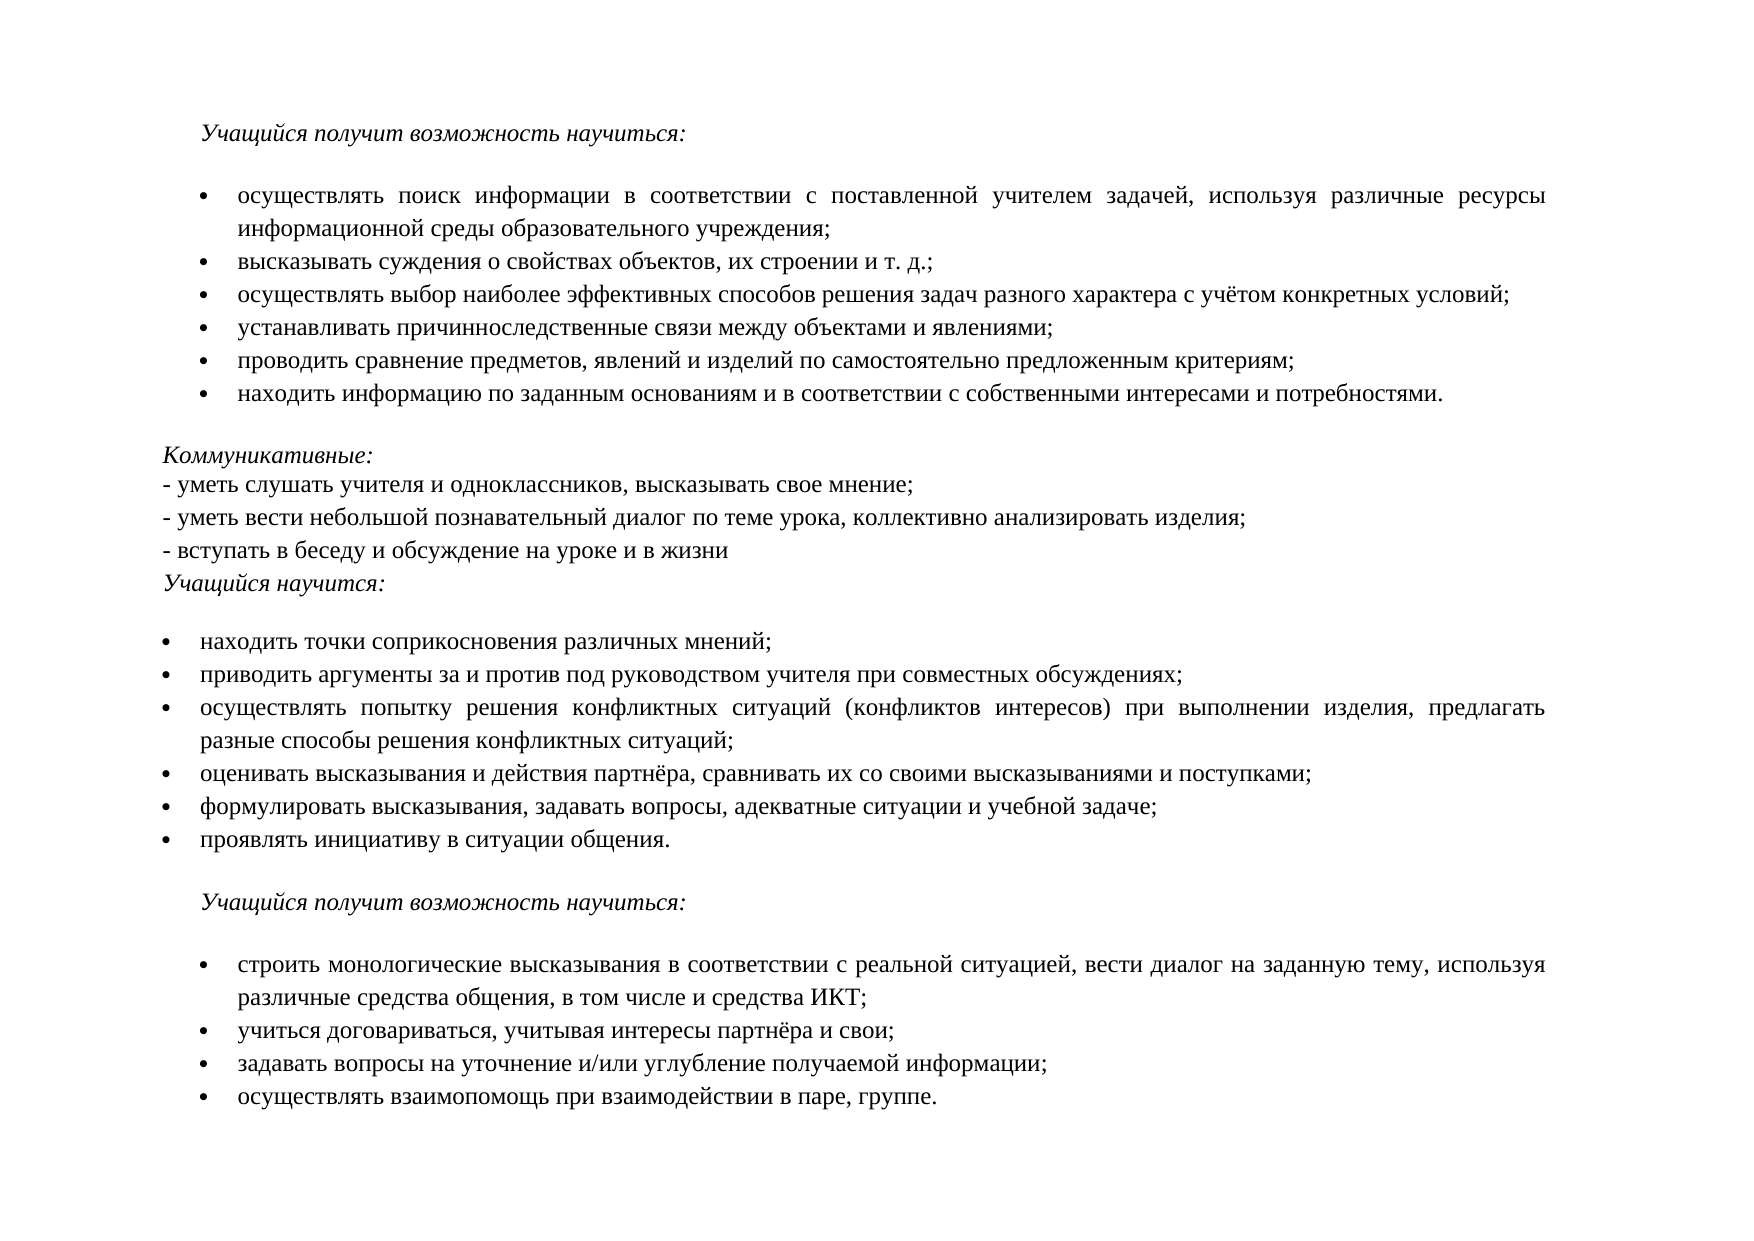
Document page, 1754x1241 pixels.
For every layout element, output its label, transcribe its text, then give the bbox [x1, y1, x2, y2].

list находить точки соприкосновения различных мнений; [162, 626, 1547, 655]
text Учащийся научится: [162, 568, 1636, 597]
list находить информацию по заданным основаниям и в соответствии с собственными интересами и потребностями. [200, 378, 1547, 407]
list осуществлять попытку решения конфликтных ситуаций (конфликтов интересов) при выполнении изделия, предлагать разные способы решения конфликтных ситуаций; [162, 692, 1547, 754]
list задавать вопросы на уточнение и/или углубление получаемой информации; [200, 1048, 1547, 1077]
list строить монологические высказывания в соответствии с реальной ситуацией, вести диалог на заданную тему, используя различные средства общения, в том числе и средства ИКТ; [200, 949, 1547, 1011]
list приводить аргументы за и против под руководством учителя при совместных обсуждениях; [162, 659, 1547, 688]
list осуществлять поиск информации в соответствии с поставленной учителем задачей, используя различные ресурсы информационной среды образовательного учреждения; [200, 180, 1547, 242]
list устанавливать причинноследственные связи между объектами и явлениями; [200, 312, 1547, 341]
text Учащийся получит возможность научиться: [200, 887, 1547, 915]
text Учащийся получит возможность научиться: [200, 118, 1547, 147]
list проводить сравнение предметов, явлений и изделий по самостоятельно предложенным критериям; [200, 345, 1547, 374]
text - вступать в беседу и обсуждение на уроке и в жизни [162, 535, 1609, 564]
text - уметь слушать учителя и одноклассников, высказывать свое мнение; [162, 469, 1609, 498]
list оценивать высказывания и действия партнёра, сравнивать их со своими высказываниями и поступками; [162, 758, 1547, 787]
text Коммуникативные: [162, 441, 1609, 469]
list осуществлять взаимопомощь при взаимодействии в паре, группе. [200, 1081, 1547, 1110]
text - уметь вести небольшой познавательный диалог по теме урока, коллективно анализировать изделия; [162, 502, 1609, 531]
list высказывать суждения о свойствах объектов, их строении и т. д.; [200, 246, 1547, 275]
list формулировать высказывания, задавать вопросы, адекватные ситуации и учебной задаче; [162, 791, 1547, 820]
list проявлять инициативу в ситуации общения. [162, 824, 1547, 853]
list осуществлять выбор наиболее эффективных способов решения задач разного характера с учётом конкретных условий; [200, 279, 1547, 308]
list учиться договариваться, учитывая интересы партнёра и свои; [200, 1015, 1547, 1044]
